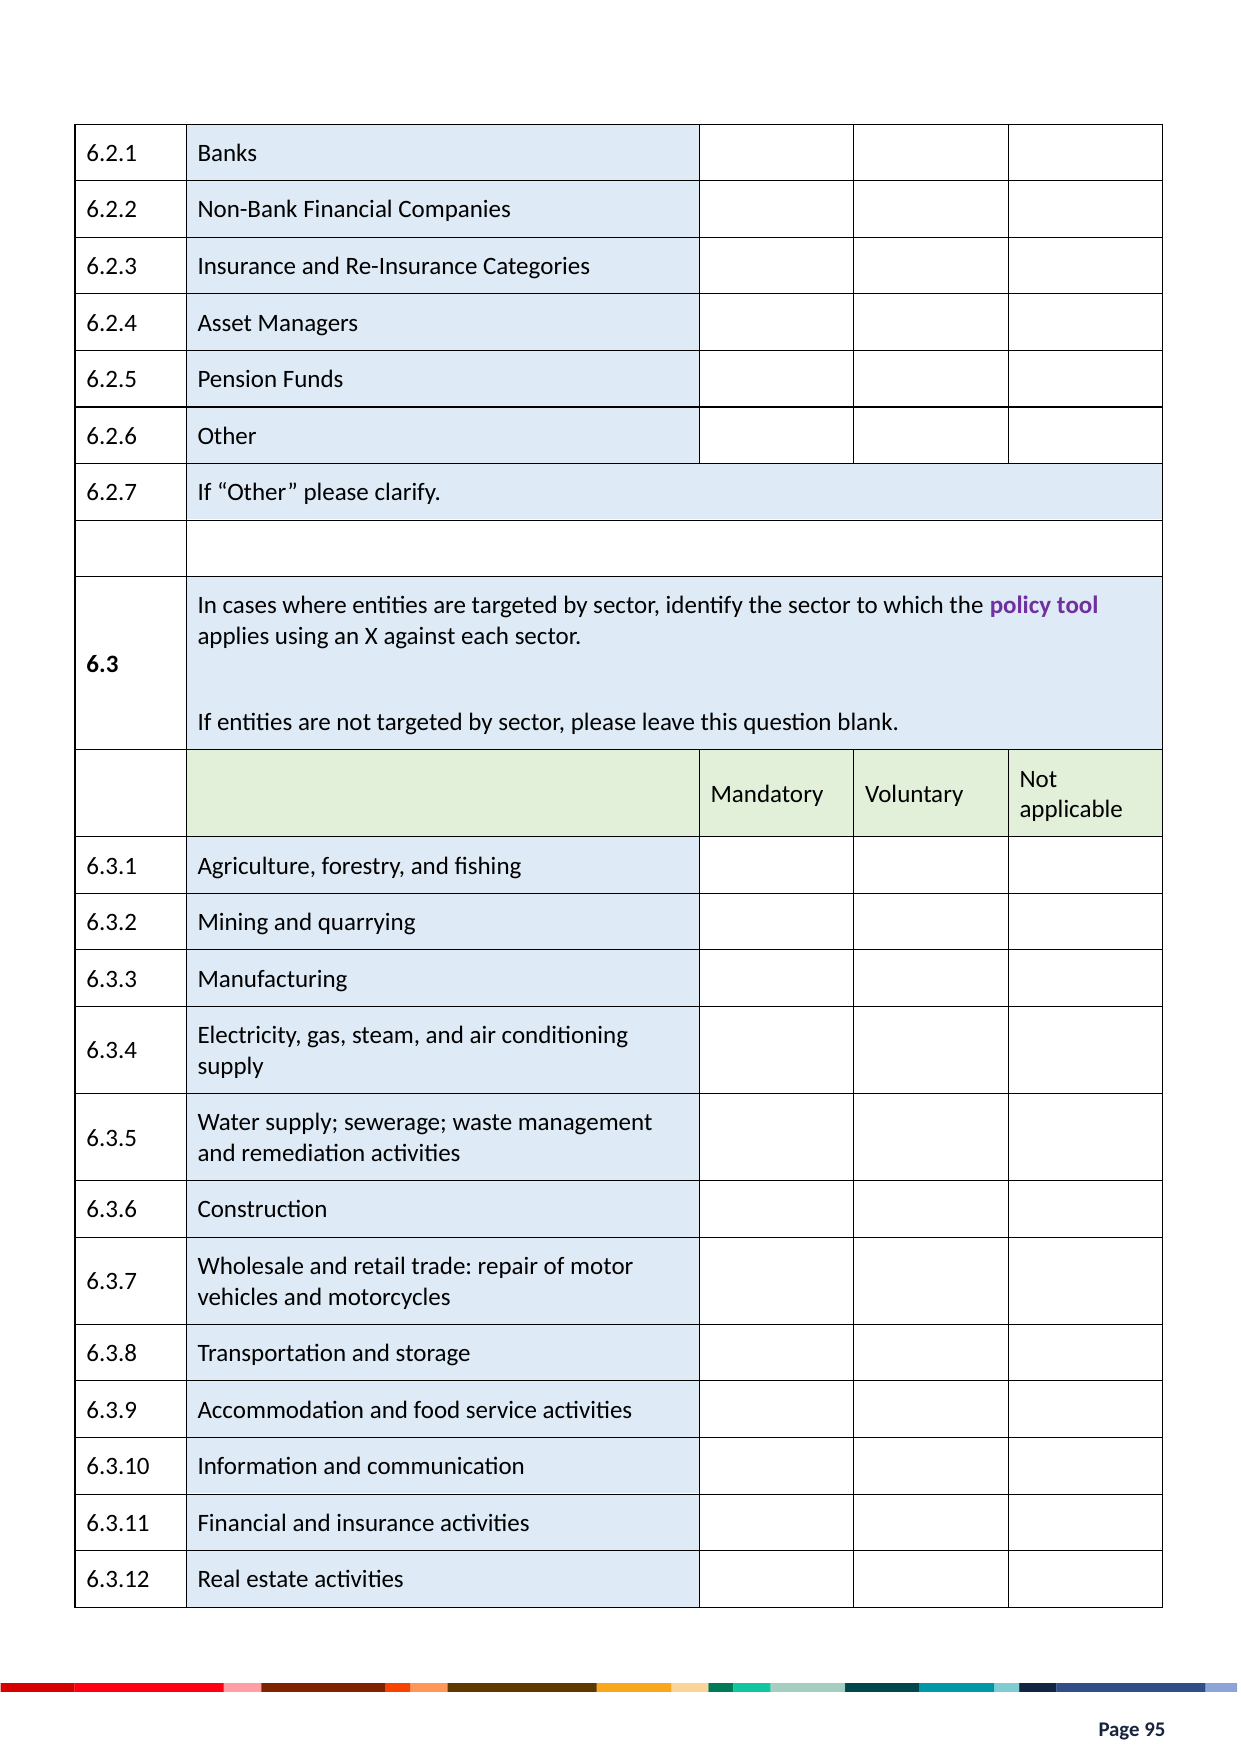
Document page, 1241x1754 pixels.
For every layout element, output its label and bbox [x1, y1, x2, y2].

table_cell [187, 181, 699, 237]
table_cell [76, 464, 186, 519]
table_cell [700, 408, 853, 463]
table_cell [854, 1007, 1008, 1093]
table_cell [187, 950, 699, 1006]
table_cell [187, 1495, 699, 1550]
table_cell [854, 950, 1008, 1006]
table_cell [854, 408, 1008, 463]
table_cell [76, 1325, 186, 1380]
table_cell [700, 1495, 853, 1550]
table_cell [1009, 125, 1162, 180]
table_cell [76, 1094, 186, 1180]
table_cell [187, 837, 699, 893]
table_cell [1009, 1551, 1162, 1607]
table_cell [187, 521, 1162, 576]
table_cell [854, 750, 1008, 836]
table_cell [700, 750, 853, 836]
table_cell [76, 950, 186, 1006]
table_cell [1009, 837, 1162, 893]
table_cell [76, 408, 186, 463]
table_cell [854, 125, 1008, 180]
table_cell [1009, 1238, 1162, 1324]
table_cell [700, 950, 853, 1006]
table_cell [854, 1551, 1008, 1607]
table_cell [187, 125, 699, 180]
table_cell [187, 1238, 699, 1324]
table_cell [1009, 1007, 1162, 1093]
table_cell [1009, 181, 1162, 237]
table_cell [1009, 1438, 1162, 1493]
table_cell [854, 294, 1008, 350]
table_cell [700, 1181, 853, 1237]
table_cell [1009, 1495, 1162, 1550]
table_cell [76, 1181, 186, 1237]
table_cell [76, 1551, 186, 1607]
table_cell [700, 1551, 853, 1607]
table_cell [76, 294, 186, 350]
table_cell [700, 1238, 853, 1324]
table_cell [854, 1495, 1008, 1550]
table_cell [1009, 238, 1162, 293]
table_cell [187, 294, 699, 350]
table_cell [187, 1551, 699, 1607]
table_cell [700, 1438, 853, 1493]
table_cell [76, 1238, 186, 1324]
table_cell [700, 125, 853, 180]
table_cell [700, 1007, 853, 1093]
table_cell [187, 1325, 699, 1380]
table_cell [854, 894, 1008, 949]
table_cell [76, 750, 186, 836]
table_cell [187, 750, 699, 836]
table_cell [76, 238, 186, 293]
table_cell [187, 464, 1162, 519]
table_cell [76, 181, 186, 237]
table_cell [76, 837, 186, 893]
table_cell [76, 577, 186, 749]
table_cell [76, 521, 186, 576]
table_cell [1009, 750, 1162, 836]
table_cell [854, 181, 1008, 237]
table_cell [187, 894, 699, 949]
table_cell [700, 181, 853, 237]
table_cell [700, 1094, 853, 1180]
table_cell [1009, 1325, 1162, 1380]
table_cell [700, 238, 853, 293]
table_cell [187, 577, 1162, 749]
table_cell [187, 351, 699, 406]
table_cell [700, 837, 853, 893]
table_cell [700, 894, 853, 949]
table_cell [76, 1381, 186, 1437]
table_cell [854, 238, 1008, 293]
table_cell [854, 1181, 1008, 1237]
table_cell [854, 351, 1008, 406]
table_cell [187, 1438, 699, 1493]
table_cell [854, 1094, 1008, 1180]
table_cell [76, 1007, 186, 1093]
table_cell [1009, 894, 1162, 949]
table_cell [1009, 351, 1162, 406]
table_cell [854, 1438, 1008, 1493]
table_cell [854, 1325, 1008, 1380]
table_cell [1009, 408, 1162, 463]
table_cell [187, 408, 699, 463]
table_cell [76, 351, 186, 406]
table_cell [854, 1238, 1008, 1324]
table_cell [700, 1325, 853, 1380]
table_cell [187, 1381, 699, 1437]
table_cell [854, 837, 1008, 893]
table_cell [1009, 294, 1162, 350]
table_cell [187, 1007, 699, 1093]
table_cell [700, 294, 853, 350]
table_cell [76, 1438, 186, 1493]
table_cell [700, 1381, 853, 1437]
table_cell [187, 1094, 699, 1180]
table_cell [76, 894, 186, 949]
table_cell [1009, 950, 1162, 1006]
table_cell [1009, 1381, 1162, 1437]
picture [0, 1683, 1236, 1692]
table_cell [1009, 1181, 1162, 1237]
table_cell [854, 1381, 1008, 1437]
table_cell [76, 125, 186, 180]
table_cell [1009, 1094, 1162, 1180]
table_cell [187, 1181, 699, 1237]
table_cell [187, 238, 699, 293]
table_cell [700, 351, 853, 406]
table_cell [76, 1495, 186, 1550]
